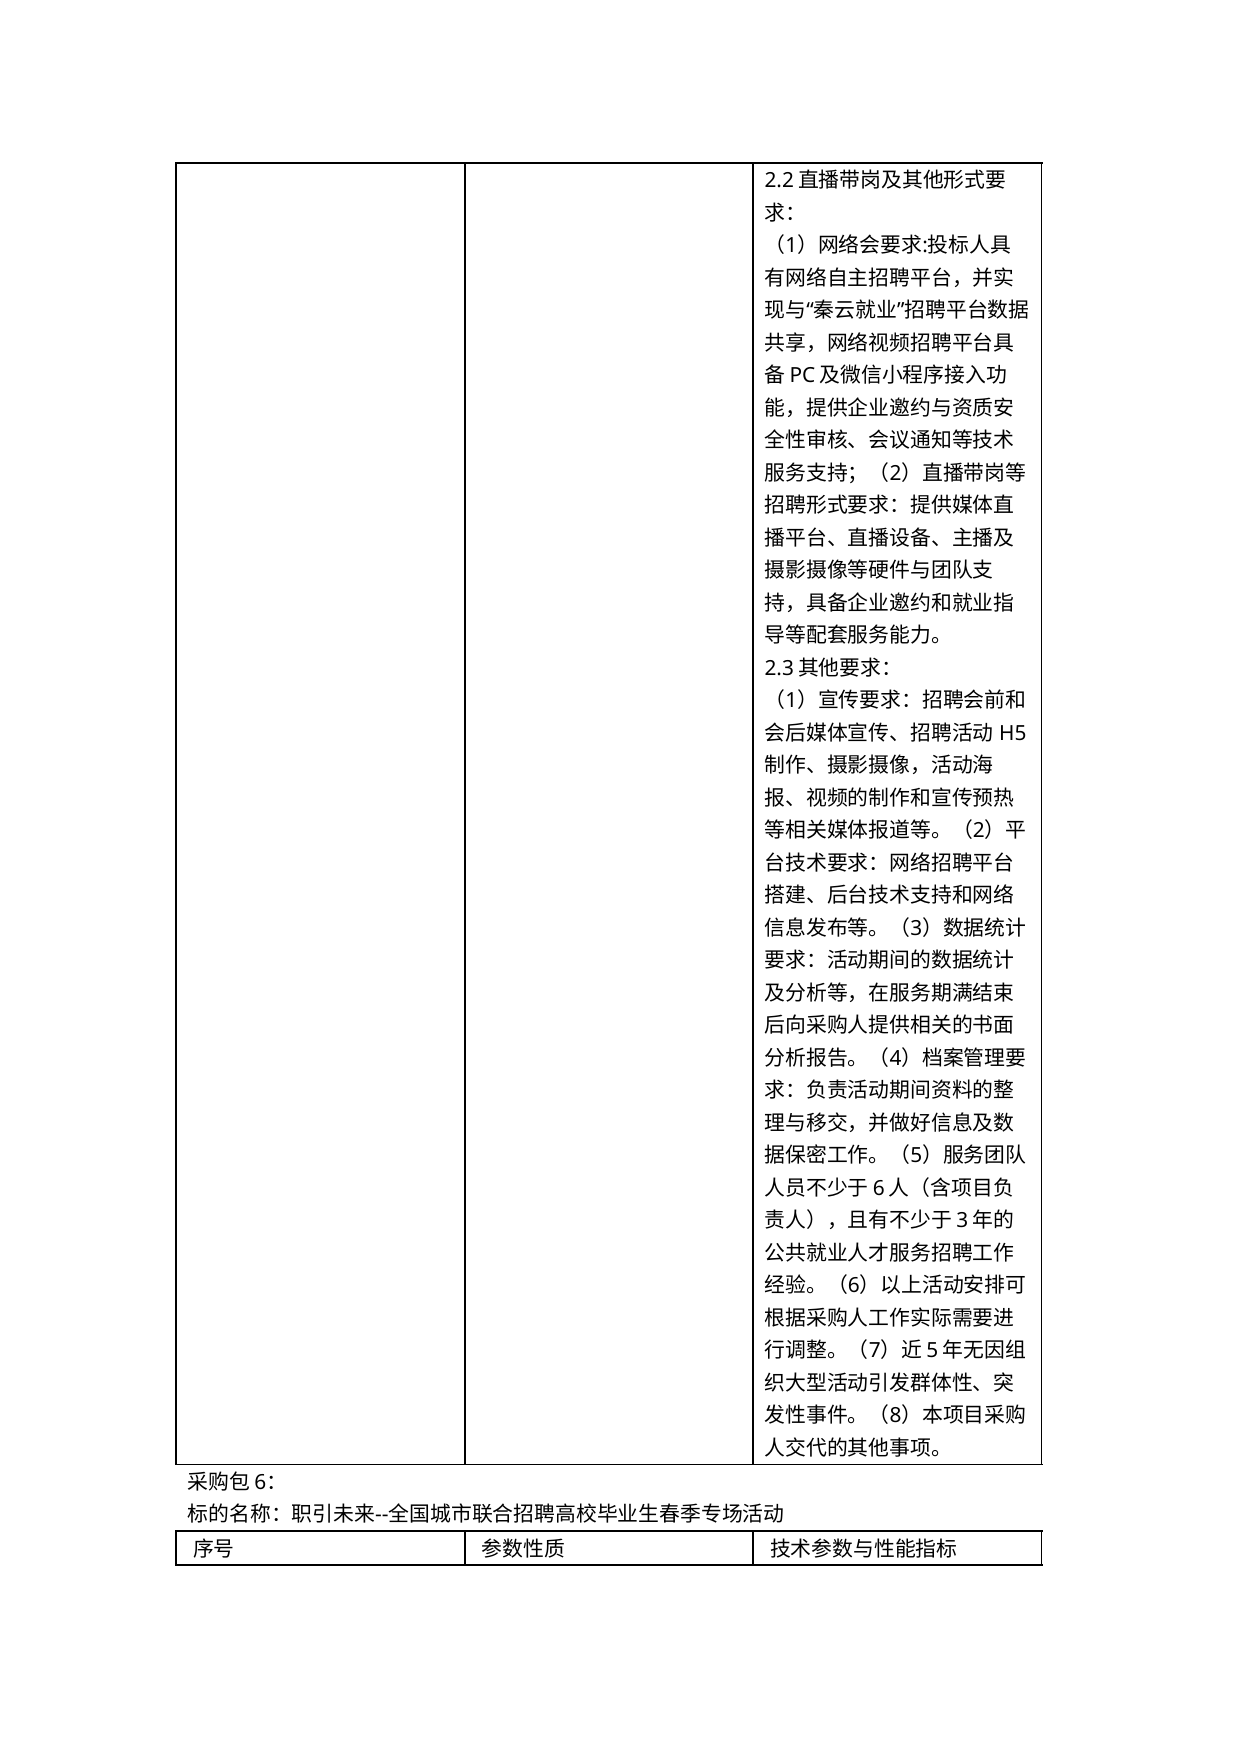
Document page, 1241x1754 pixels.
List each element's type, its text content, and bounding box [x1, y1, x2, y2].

table_header 技术参数与性能指标 [754, 1532, 1041, 1564]
text 采购包6： [187, 1465, 1053, 1498]
table_header 序号 [177, 1532, 464, 1564]
table_cell 2 [177, 164, 464, 1463]
table_header 参数性质 [466, 1532, 752, 1564]
table_cell ★ [466, 164, 752, 1463]
text 标的名称：职引未来--全国城市联合招聘高校毕业生春季专场活动 [187, 1498, 1053, 1530]
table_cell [754, 164, 1041, 1463]
